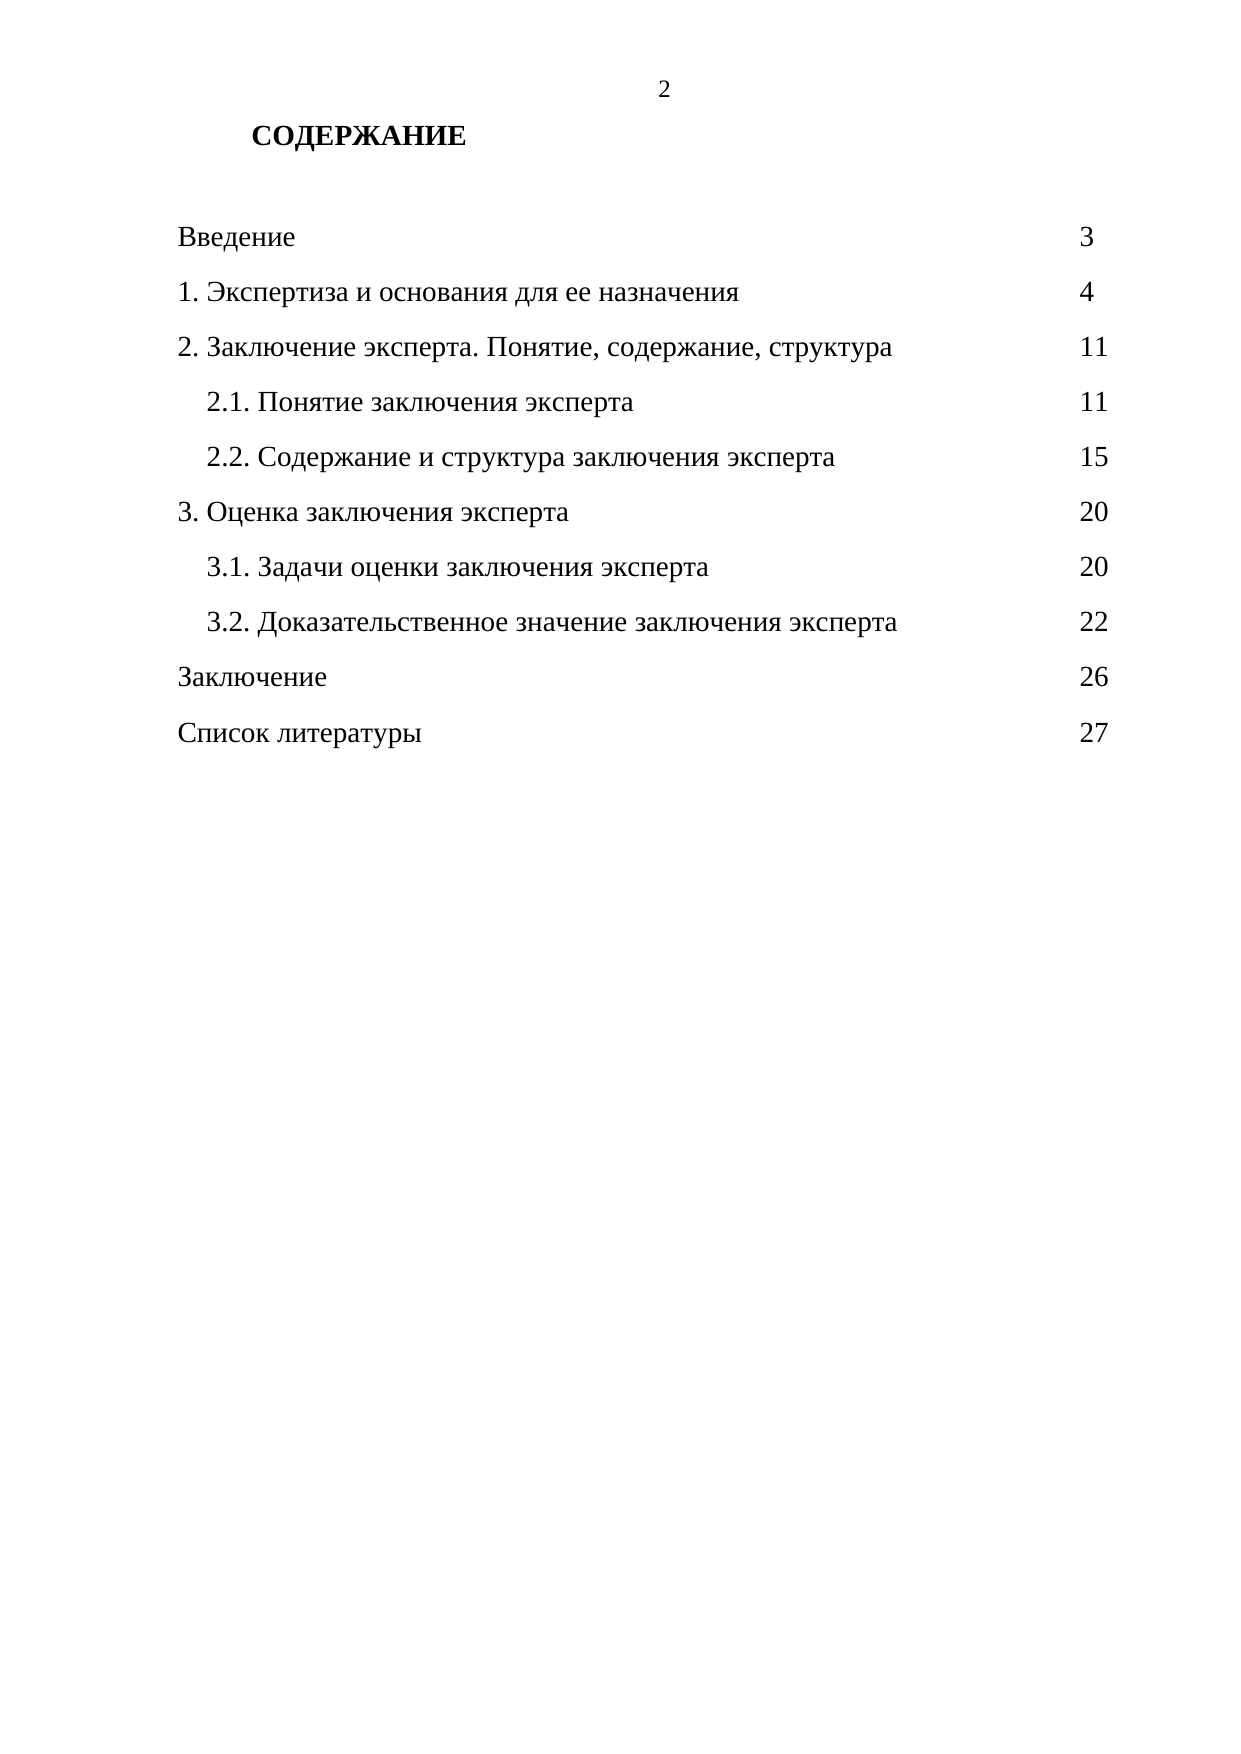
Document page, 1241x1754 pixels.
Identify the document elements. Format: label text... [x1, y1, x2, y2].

table_cell 3.2. Доказательственное значение заключения эксперта [166, 605, 1068, 659]
table_cell 27 [1068, 715, 1163, 770]
table_cell 2.1. Понятие заключения эксперта [166, 384, 1068, 439]
table_cell 4 [1068, 274, 1163, 329]
table_cell 11 [1068, 329, 1163, 384]
table_cell 26 [1068, 660, 1163, 715]
table_cell 2. Заключение эксперта. Понятие, содержание, структура [166, 329, 1068, 384]
table_cell 3.1. Задачи оценки заключения эксперта [166, 549, 1068, 604]
table_cell 3. Оценка заключения эксперта [166, 494, 1068, 549]
table_cell 1. Экспертиза и основания для ее назначения [166, 274, 1068, 329]
table_cell 11 [1068, 384, 1163, 439]
table_cell 2.2. Содержание и структура заключения эксперта [166, 439, 1068, 494]
subtitle СОДЕРЖАНИЕ [177, 118, 1152, 152]
table_cell Заключение [166, 660, 1068, 715]
table_cell 15 [1068, 439, 1163, 494]
table_cell 20 [1068, 549, 1163, 604]
table_header 3 [1068, 219, 1163, 274]
table_cell 20 [1068, 494, 1163, 549]
table_cell Список литературы [166, 715, 1068, 770]
table_header Введение [166, 219, 1068, 274]
table_cell 22 [1068, 605, 1163, 659]
